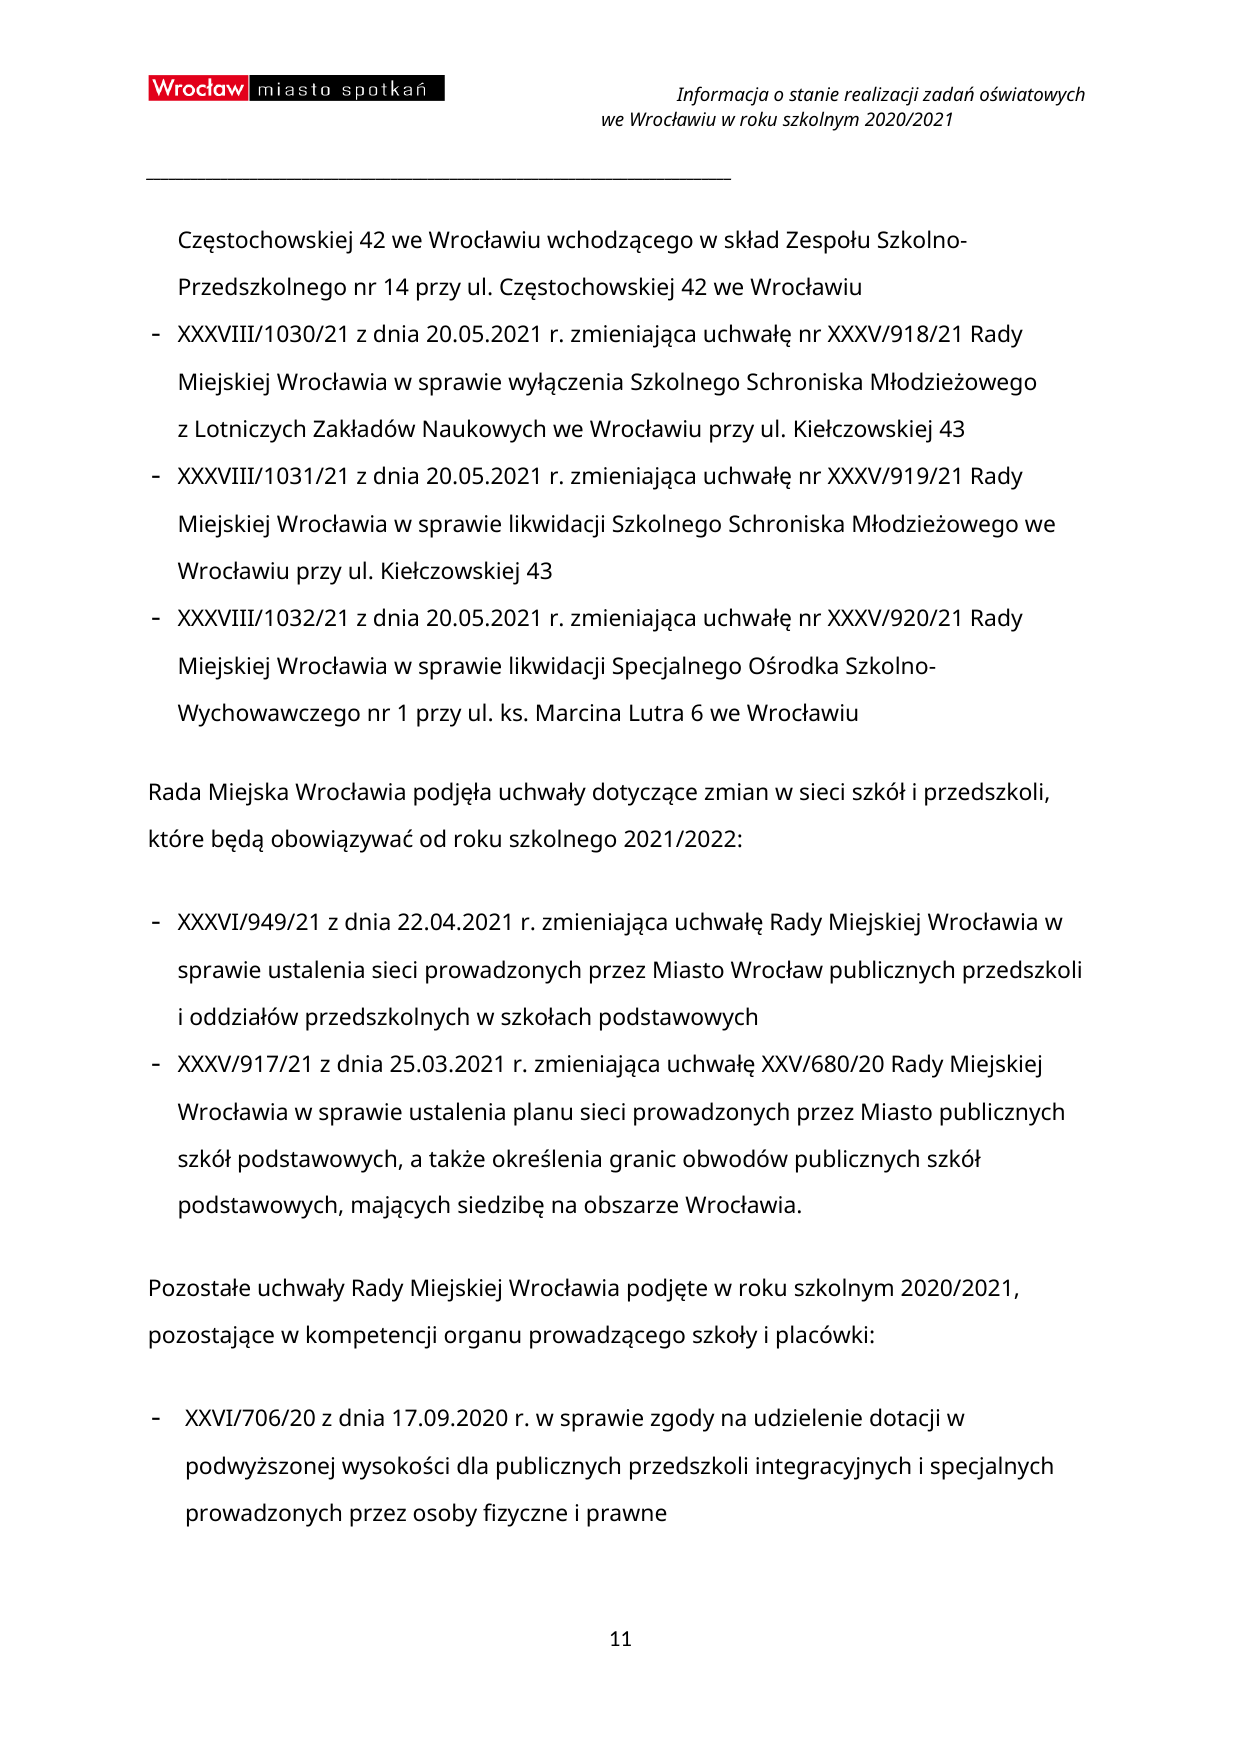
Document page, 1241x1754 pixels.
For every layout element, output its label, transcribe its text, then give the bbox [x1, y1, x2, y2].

list XXXV/917/21 z dnia 25.03.2021 r. zmieniająca uchwałę XXV/680/20 Rady Miejskiej Wrocławia w sprawie ustalenia planu sieci prowadzonych przez Miasto publicznych szkół podstawowych, a także określenia granic obwodów publicznych szkół podstawowych, mających siedzibę na obszarze Wrocławia. [148, 1047, 1093, 1221]
list XXXVIII/1031/21 z dnia 20.05.2021 r. zmieniająca uchwałę nr XXXV/919/21 Rady Miejskiej Wrocławia w sprawie likwidacji Szkolnego Schroniska Młodzieżowego we Wrocławiu przy ul. Kiełczowskiej 43 [148, 460, 1093, 586]
text Rada Miejska Wrocławia podjęła uchwały dotyczące zmian w sieci szkół i przedszkoli, które będą obowiązywać od roku szkolnego 2021/2022: [148, 776, 1093, 854]
list XXXVIII/1030/21 z dnia 20.05.2021 r. zmieniająca uchwałę nr XXXV/918/21 Rady Miejskiej Wrocławia w sprawie wyłączenia Szkolnego Schroniska Młodzieżowego z Lotniczych Zakładów Naukowych we Wrocławiu przy ul. Kiełczowskiej 43 [148, 318, 1093, 444]
list XXXVIII/1032/21 z dnia 20.05.2021 r. zmieniająca uchwałę nr XXXV/920/21 Rady Miejskiej Wrocławia w sprawie likwidacji Specjalnego Ośrodka Szkolno-Wychowawczego nr 1 przy ul. ks. Marcina Lutra 6 we Wrocławiu [148, 602, 1093, 728]
picture [147, 73, 445, 102]
list XXXVI/949/21 z dnia 22.04.2021 r. zmieniająca uchwałę Rady Miejskiej Wrocławia w sprawie ustalenia sieci prowadzonych przez Miasto Wrocław publicznych przedszkoli i oddziałów przedszkolnych w szkołach podstawowych [148, 906, 1093, 1032]
text Pozostałe uchwały Rady Miejskiej Wrocławia podjęte w roku szkolnym 2020/2021, pozostające w kompetencji organu prowadzącego szkoły i placówki: [148, 1272, 1093, 1350]
list XXVI/706/20 z dnia 17.09.2020 r. w sprawie zgody na udzielenie dotacji w podwyższonej wysokości dla publicznych przedszkoli integracyjnych i specjalnych prowadzonych przez osoby fizyczne i prawne [148, 1402, 1093, 1528]
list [148, 224, 1093, 302]
